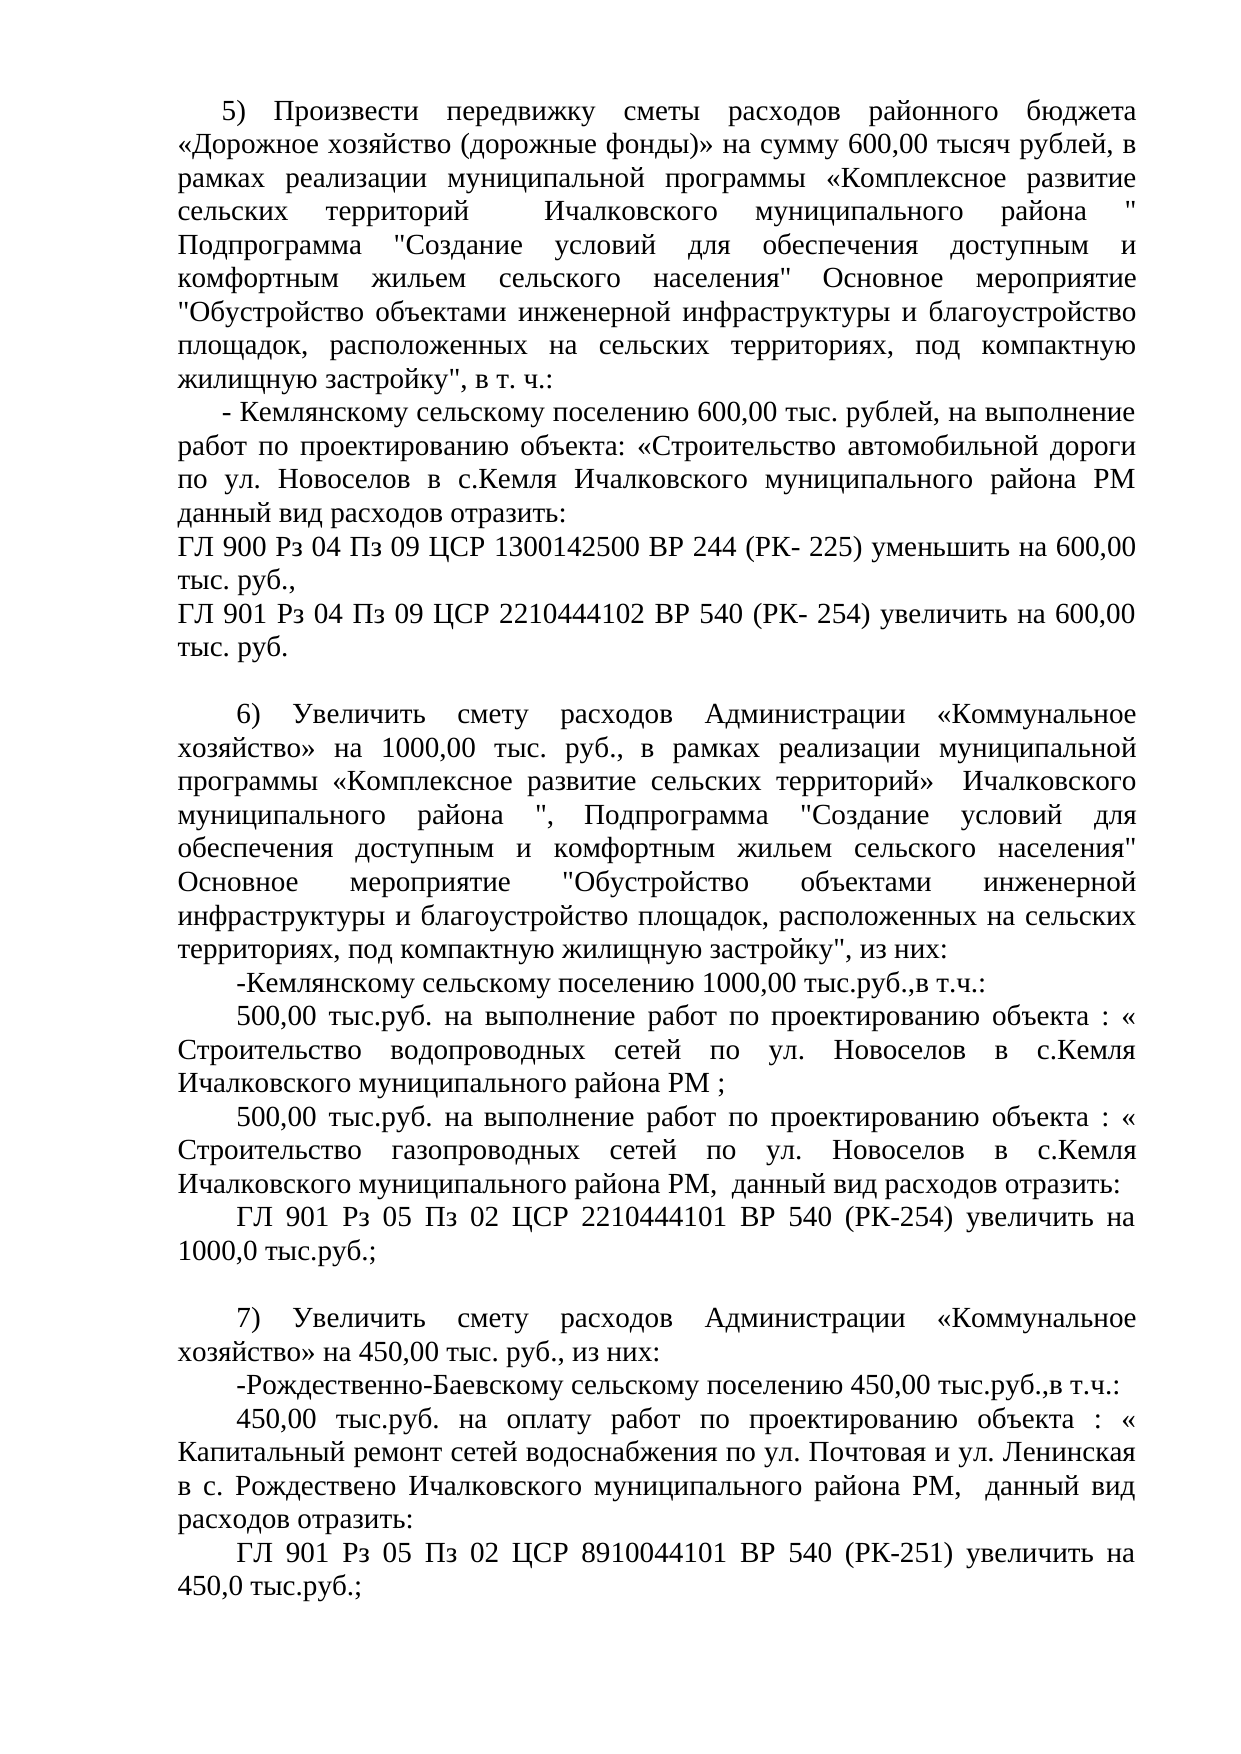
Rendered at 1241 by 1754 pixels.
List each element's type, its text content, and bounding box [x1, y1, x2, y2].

text 450,00 тыс.руб. на оплату работ по проектированию объекта : « Капитальный ремонт сетей водоснабжения по ул. Почтовая и ул. Ленинская в с. Рождествено Ичалковского муниципального района РМ, данный вид расходов отразить: [177, 1401, 1137, 1535]
text 5) Произвести передвижку сметы расходов районного бюджета «Дорожное хозяйство (дорожные фонды)» на сумму 600,00 тысяч рублей, в рамках реализации муниципальной программы «Комплексное развитие сельских территорий Ичалковского муниципального района " Подпрограмма "Создание условий для обеспечения доступным и комфортным жильем сельского населения" Основное мероприятие "Обустройство объектами инженерной инфраструктуры и благоустройство площадок, расположенных на сельских территориях, под компактную жилищную застройку", в т. ч.: [177, 93, 1137, 394]
text ГЛ 901 Рз 05 Пз 02 ЦСР 8910044101 ВР 540 (РК-251) увеличить на 450,0 тыс.руб.; [177, 1535, 1137, 1602]
text -Кемлянскому сельскому поселению 1000,00 тыс.руб.,в т.ч.: [177, 965, 1137, 998]
text -Рождественно-Баевскому сельскому поселению 450,00 тыс.руб.,в т.ч.: [177, 1367, 1137, 1401]
text - Кемлянскому сельскому поселению 600,00 тыс. рублей, на выполнение работ по проектированию объекта: «Строительство автомобильной дороги по ул. Новоселов в с.Кемля Ичалковского муниципального района РМ данный вид расходов отразить: [177, 394, 1137, 529]
text 500,00 тыс.руб. на выполнение работ по проектированию объекта : « Строительство газопроводных сетей по ул. Новоселов в с.Кемля Ичалковского муниципального района РМ, данный вид расходов отразить: [177, 1099, 1137, 1199]
text 500,00 тыс.руб. на выполнение работ по проектированию объекта : « Строительство водопроводных сетей по ул. Новоселов в с.Кемля Ичалковского муниципального района РМ ; [177, 998, 1137, 1099]
text 7) Увеличить смету расходов Администрации «Коммунальное хозяйство» на 450,00 тыс. руб., из них: [177, 1300, 1137, 1367]
text ГЛ 901 Рз 05 Пз 02 ЦСР 2210444101 ВР 540 (РК-254) увеличить на 1000,0 тыс.руб.; [177, 1199, 1137, 1267]
text ГЛ 901 Рз 04 Пз 09 ЦСР 2210444102 ВР 540 (РК- 254) увеличить на 600,00 тыс. руб. [177, 596, 1137, 663]
text ГЛ 900 Рз 04 Пз 09 ЦСР 1300142500 ВР 244 (РК- 225) уменьшить на 600,00 тыс. руб., [177, 529, 1137, 596]
text 6) Увеличить смету расходов Администрации «Коммунальное хозяйство» на 1000,00 тыс. руб., в рамках реализации муниципальной программы «Комплексное развитие сельских территорий» Ичалковского муниципального района ", Подпрограмма "Создание условий для обеспечения доступным и комфортным жильем сельского населения" Основное мероприятие "Обустройство объектами инженерной инфраструктуры и благоустройство площадок, расположенных на сельских территориях, под компактную жилищную застройку", из них: [177, 696, 1137, 965]
